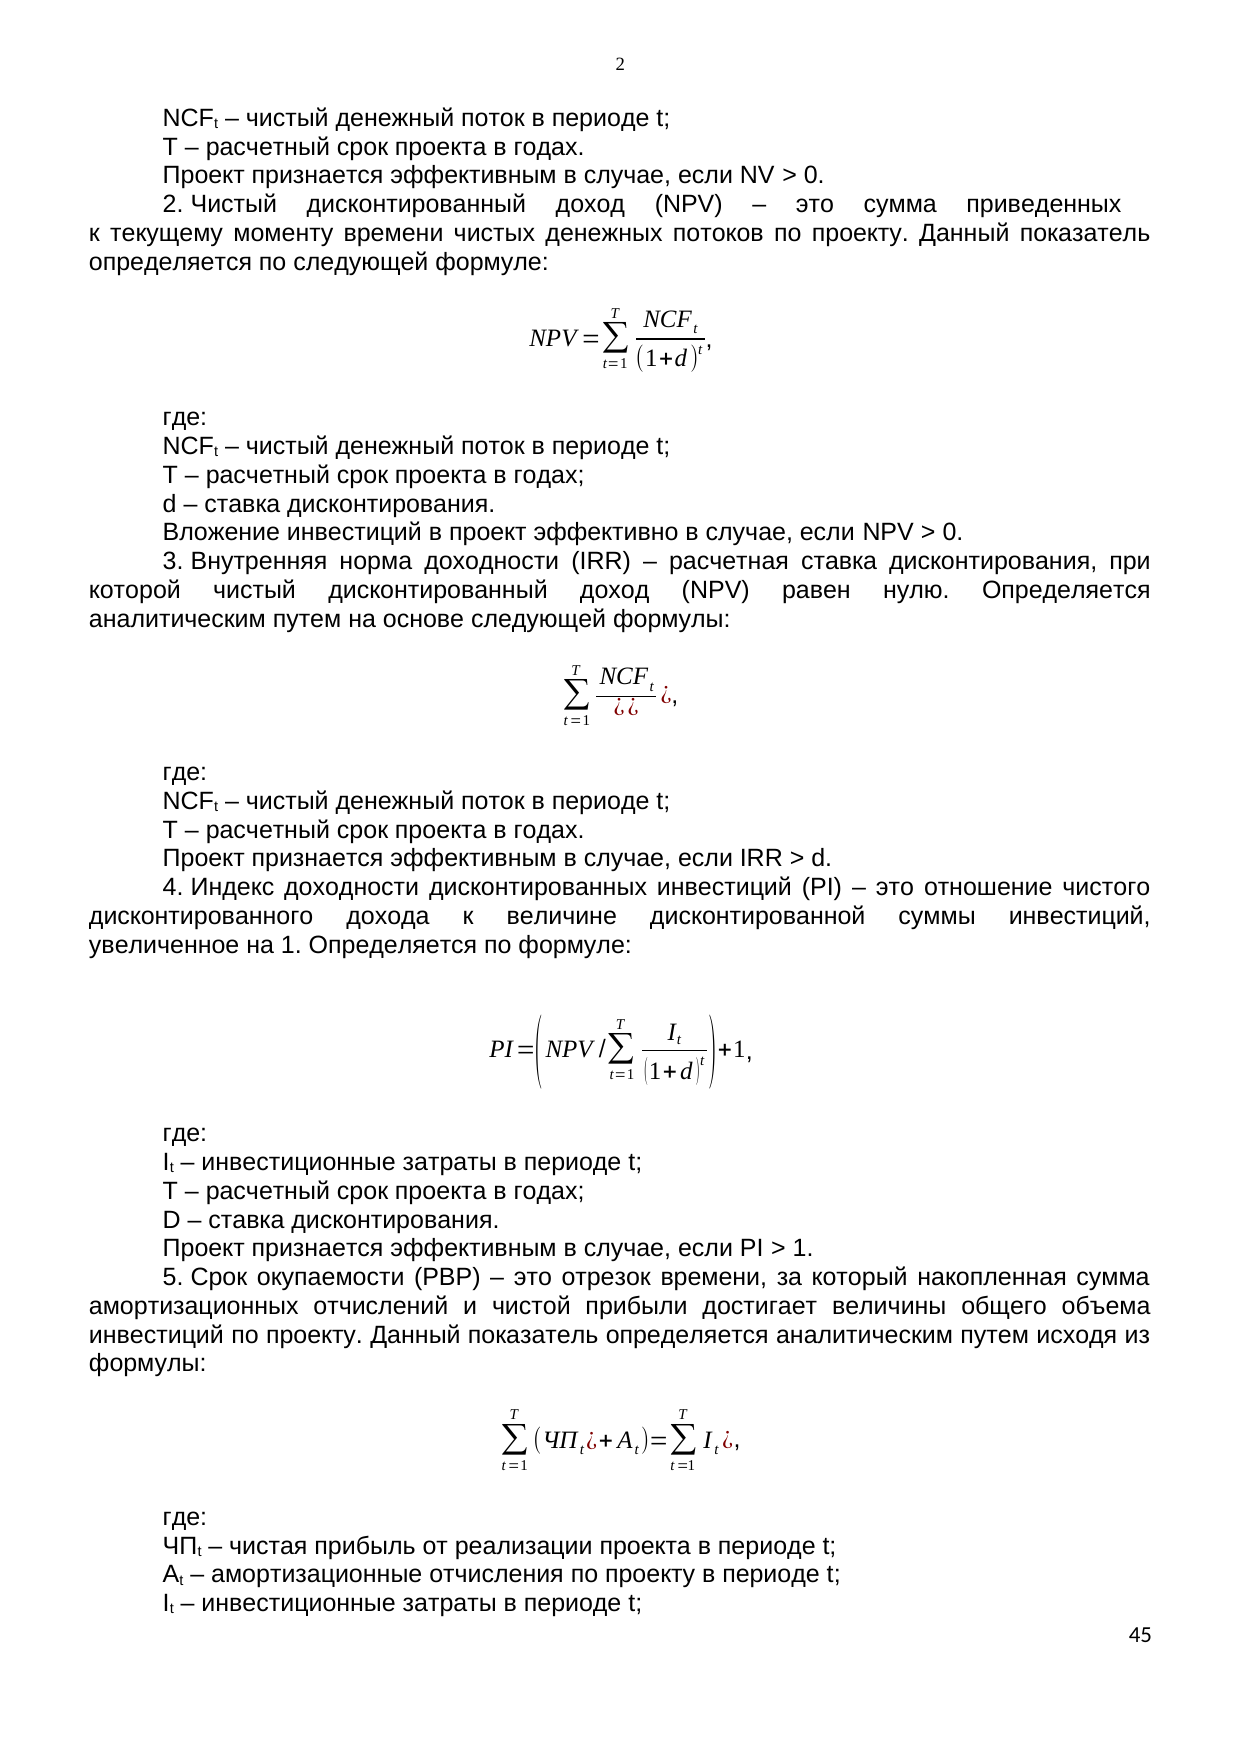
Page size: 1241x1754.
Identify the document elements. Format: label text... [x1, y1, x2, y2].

text Проект признается эффективным в случае, если IRR > d. [89, 843, 1152, 872]
text 2. Чистый дисконтированный доход (NPV) – это сумма приведенных к текущему моменту времени чистых денежных потоков по проекту. Данный показатель определяется по следующей формуле: [89, 189, 1152, 275]
text где: [89, 1502, 1152, 1531]
text ЧПt – чистая прибыль от реализации проекта в периоде t; [89, 1531, 1152, 1559]
text Проект признается эффективным в случае, если NV > 0. [89, 160, 1152, 189]
text T – расчетный срок проекта в годах. [89, 131, 1152, 160]
text Вложение инвестиций в проект эффективно в случае, если NPV > 0. [89, 517, 1152, 546]
text T – расчетный срок проекта в годах; [89, 460, 1152, 489]
text NCFt – чистый денежный поток в периоде t; [89, 103, 1152, 131]
text D – ставка дисконтирования. [89, 1205, 1152, 1233]
text , [89, 1406, 1152, 1473]
text 4. Индекс доходности дисконтированных инвестиций (PI) – это отношение чистого дисконтированного дохода к величине дисконтированной суммы инвестиций, увеличенное на 1. Определяется по формуле: [89, 872, 1152, 958]
text 5. Срок окупаемости (PBP) – это отрезок времени, за который накопленная сумма амортизационных отчислений и чистой прибыли достигает величины общего объема инвестиций по проекту. Данный показатель определяется аналитическим путем исходя из формулы: [89, 1262, 1152, 1377]
text NCFt – чистый денежный поток в периоде t; [89, 431, 1152, 460]
text , [89, 304, 1152, 374]
text где: [89, 1118, 1152, 1147]
text 3. Внутренняя норма доходности (IRR) – расчетная ставка дисконтирования, при которой чистый дисконтированный доход (NPV) равен нулю. Определяется аналитическим путем на основе следующей формулы: [89, 546, 1152, 632]
text At – амортизационные отчисления по проекту в периоде t; [89, 1559, 1152, 1588]
text , [89, 1012, 1152, 1090]
text NCFt – чистый денежный поток в периоде t; [89, 786, 1152, 815]
text T – расчетный срок проекта в годах; [89, 1176, 1152, 1205]
text T – расчетный срок проекта в годах. [89, 815, 1152, 843]
text Проект признается эффективным в случае, если PI > 1. [89, 1233, 1152, 1262]
text d – ставка дисконтирования. [89, 489, 1152, 517]
text где: [89, 402, 1152, 431]
text , [89, 661, 1152, 728]
text It – инвестиционные затраты в периоде t; [89, 1588, 1152, 1617]
text где: [89, 757, 1152, 786]
text It – инвестиционные затраты в периоде t; [89, 1147, 1152, 1176]
